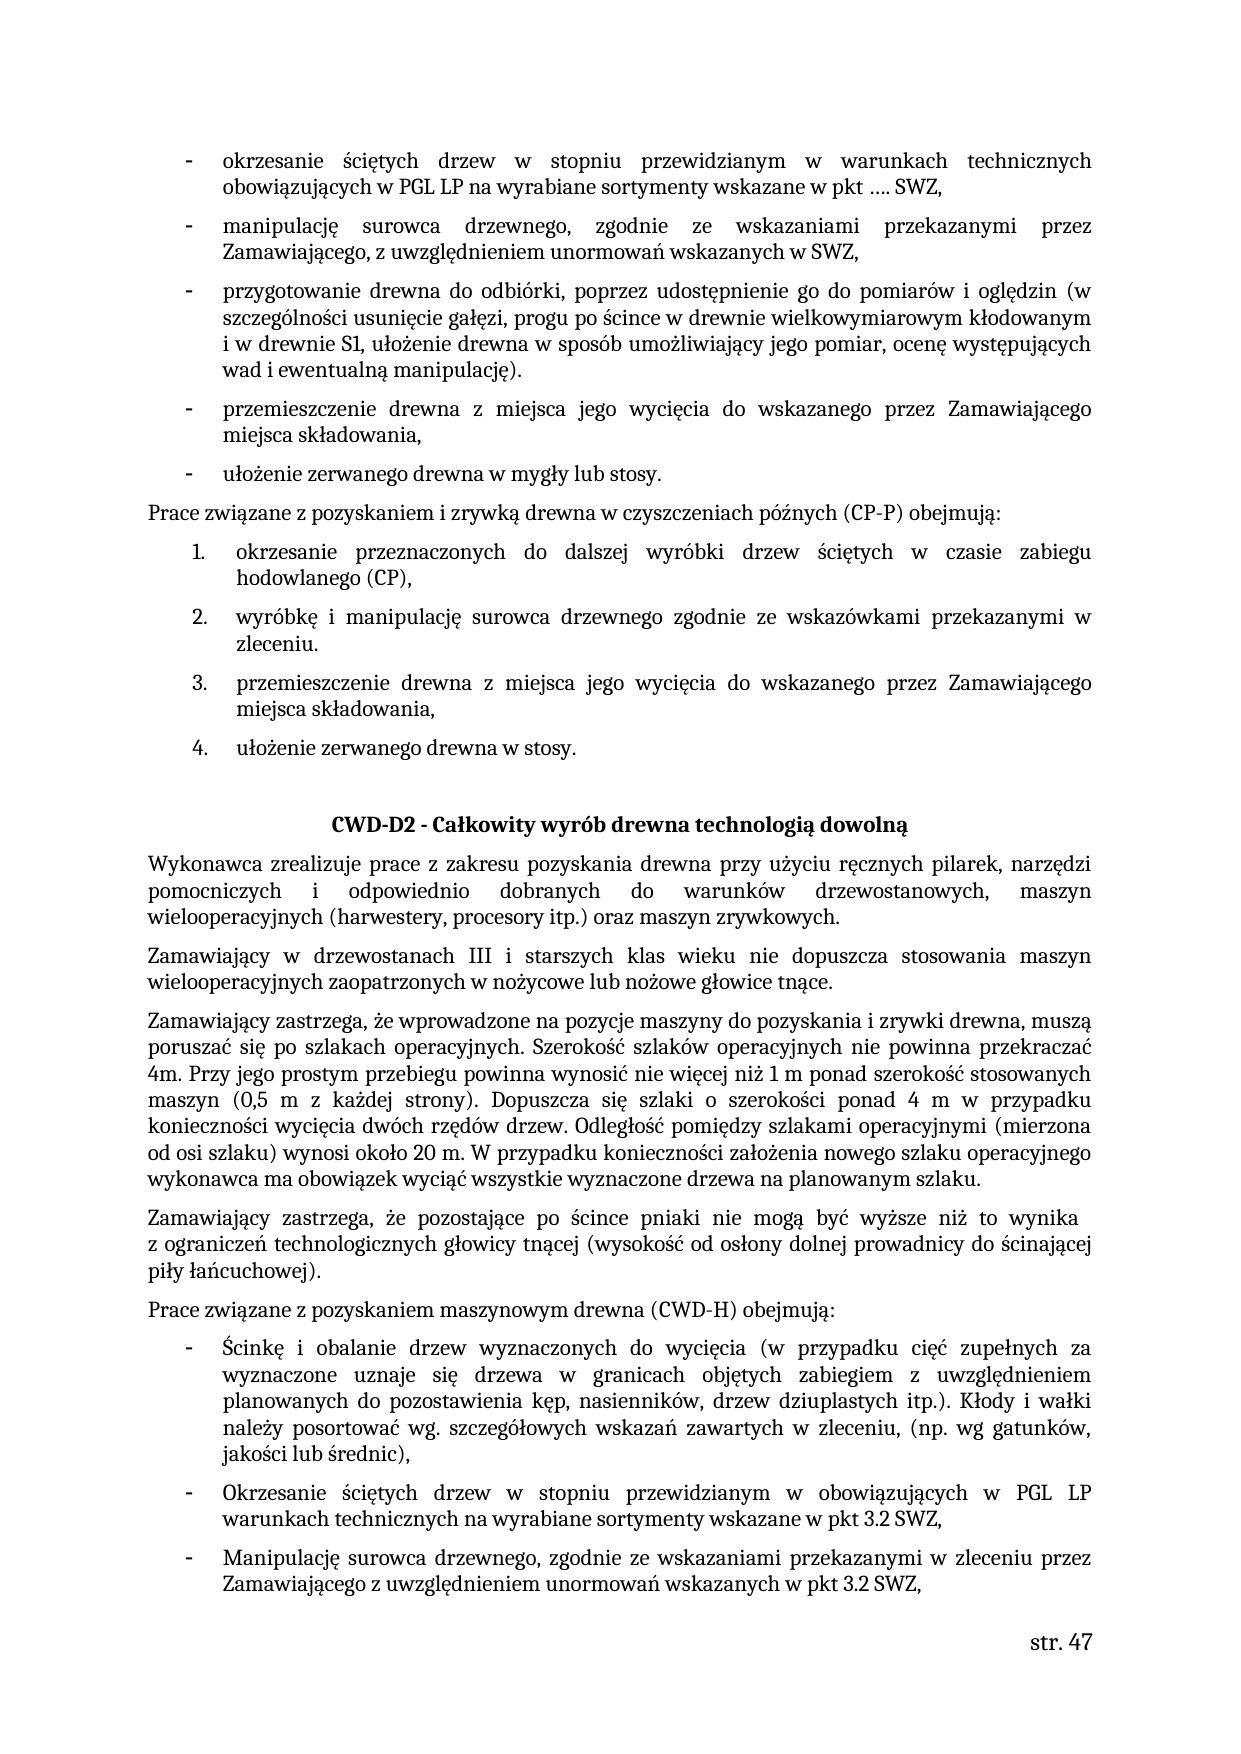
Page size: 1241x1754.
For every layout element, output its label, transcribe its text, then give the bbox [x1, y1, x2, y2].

list Manipulację surowca drzewnego, zgodnie ze wskazaniami przekazanymi w zleceniu przez Zamawiającego z uwzględnieniem unormowań wskazanych w pkt 3.2 SWZ, [185, 1545, 1093, 1597]
list Ścinkę i obalanie drzew wyznaczonych do wycięcia (w przypadku cięć zupełnych za wyznaczone uznaje się drzewa w granicach objętych zabiegiem z uwzględnieniem planowanych do pozostawienia kęp, nasienników, drzew dziuplastych itp.). Kłody i wałki należy posortować wg. szczegółowych wskazań zawartych w zleceniu, (np. wg gatunków, jakości lub średnic), [185, 1335, 1093, 1467]
list przemieszczenie drewna z miejsca jego wycięcia do wskazanego przez Zamawiającego miejsca składowania, [185, 396, 1093, 449]
text Prace związane z pozyskaniem i zrywką drewna w czyszczeniach późnych (CP-P) obejmują: [148, 500, 1093, 526]
list przygotowanie drewna do odbiórki, poprzez udostępnienie go do pomiarów i oględzin (w szczególności usunięcie gałęzi, progu po ścince w drewnie wielkowymiarowym kłodowanym i w drewnie S1, ułożenie drewna w sposób umożliwiający jego pomiar, ocenę występujących wad i ewentualną manipulację). [185, 278, 1093, 383]
list okrzesanie przeznaczonych do dalszej wyróbki drzew ściętych w czasie zabiegu hodowlanego (CP), [192, 539, 1093, 592]
list przemieszczenie drewna z miejsca jego wycięcia do wskazanego przez Zamawiającego miejsca składowania, [192, 669, 1093, 722]
text CWD-D2 - Całkowity wyrób drewna technologią dowolną [148, 812, 1093, 838]
list manipulację surowca drzewnego, zgodnie ze wskazaniami przekazanymi przez Zamawiającego, z uwzględnieniem unormowań wskazanych w SWZ, [185, 213, 1093, 266]
text Zamawiający w drzewostanach III i starszych klas wieku nie dopuszcza stosowania maszyn wielooperacyjnych zaopatrzonych w nożycowe lub nożowe głowice tnące. [148, 943, 1093, 995]
list ułożenie zerwanego drewna w stosy. [192, 734, 1093, 761]
text Prace związane z pozyskaniem maszynowym drewna (CWD-H) obejmują: [148, 1296, 1093, 1323]
list Okrzesanie ściętych drzew w stopniu przewidzianym w obowiązujących w PGL LP warunkach technicznych na wyrabiane sortymenty wskazane w pkt 3.2 SWZ, [185, 1479, 1093, 1532]
list wyróbkę i manipulację surowca drzewnego zgodnie ze wskazówkami przekazanymi w zleceniu. [192, 604, 1093, 657]
list ułożenie zerwanego drewna w mygły lub stosy. [185, 461, 1093, 487]
list okrzesanie ściętych drzew w stopniu przewidzianym w warunkach technicznych obowiązujących w PGL LP na wyrabiane sortymenty wskazane w pkt …. SWZ, [185, 148, 1093, 200]
text Zamawiający zastrzega, że pozostające po ścince pniaki nie mogą być wyższe niż to wynika z ograniczeń technologicznych głowicy tnącej (wysokość od osłony dolnej prowadnicy do ścinającej piły łańcuchowej). [148, 1205, 1093, 1284]
text Zamawiający zastrzega, że wprowadzone na pozycje maszyny do pozyskania i zrywki drewna, muszą poruszać się po szlakach operacyjnych. Szerokość szlaków operacyjnych nie powinna przekraczać 4m. Przy jego prostym przebiegu powinna wynosić nie więcej niż 1 m ponad szerokość stosowanych maszyn (0,5 m z każdej strony). Dopuszcza się szlaki o szerokości ponad 4 m w przypadku konieczności wycięcia dwóch rzędów drzew. Odległość pomiędzy szlakami operacyjnymi (mierzona od osi szlaku) wynosi około 20 m. W przypadku konieczności założenia nowego szlaku operacyjnego wykonawca ma obowiązek wyciąć wszystkie wyznaczone drzewa na planowanym szlaku. [148, 1008, 1093, 1192]
text Wykonawca zrealizuje prace z zakresu pozyskania drewna przy użyciu ręcznych pilarek, narzędzi pomocniczych i odpowiednio dobranych do warunków drzewostanowych, maszyn wielooperacyjnych (harwestery, procesory itp.) oraz maszyn zrywkowych. [148, 851, 1093, 930]
